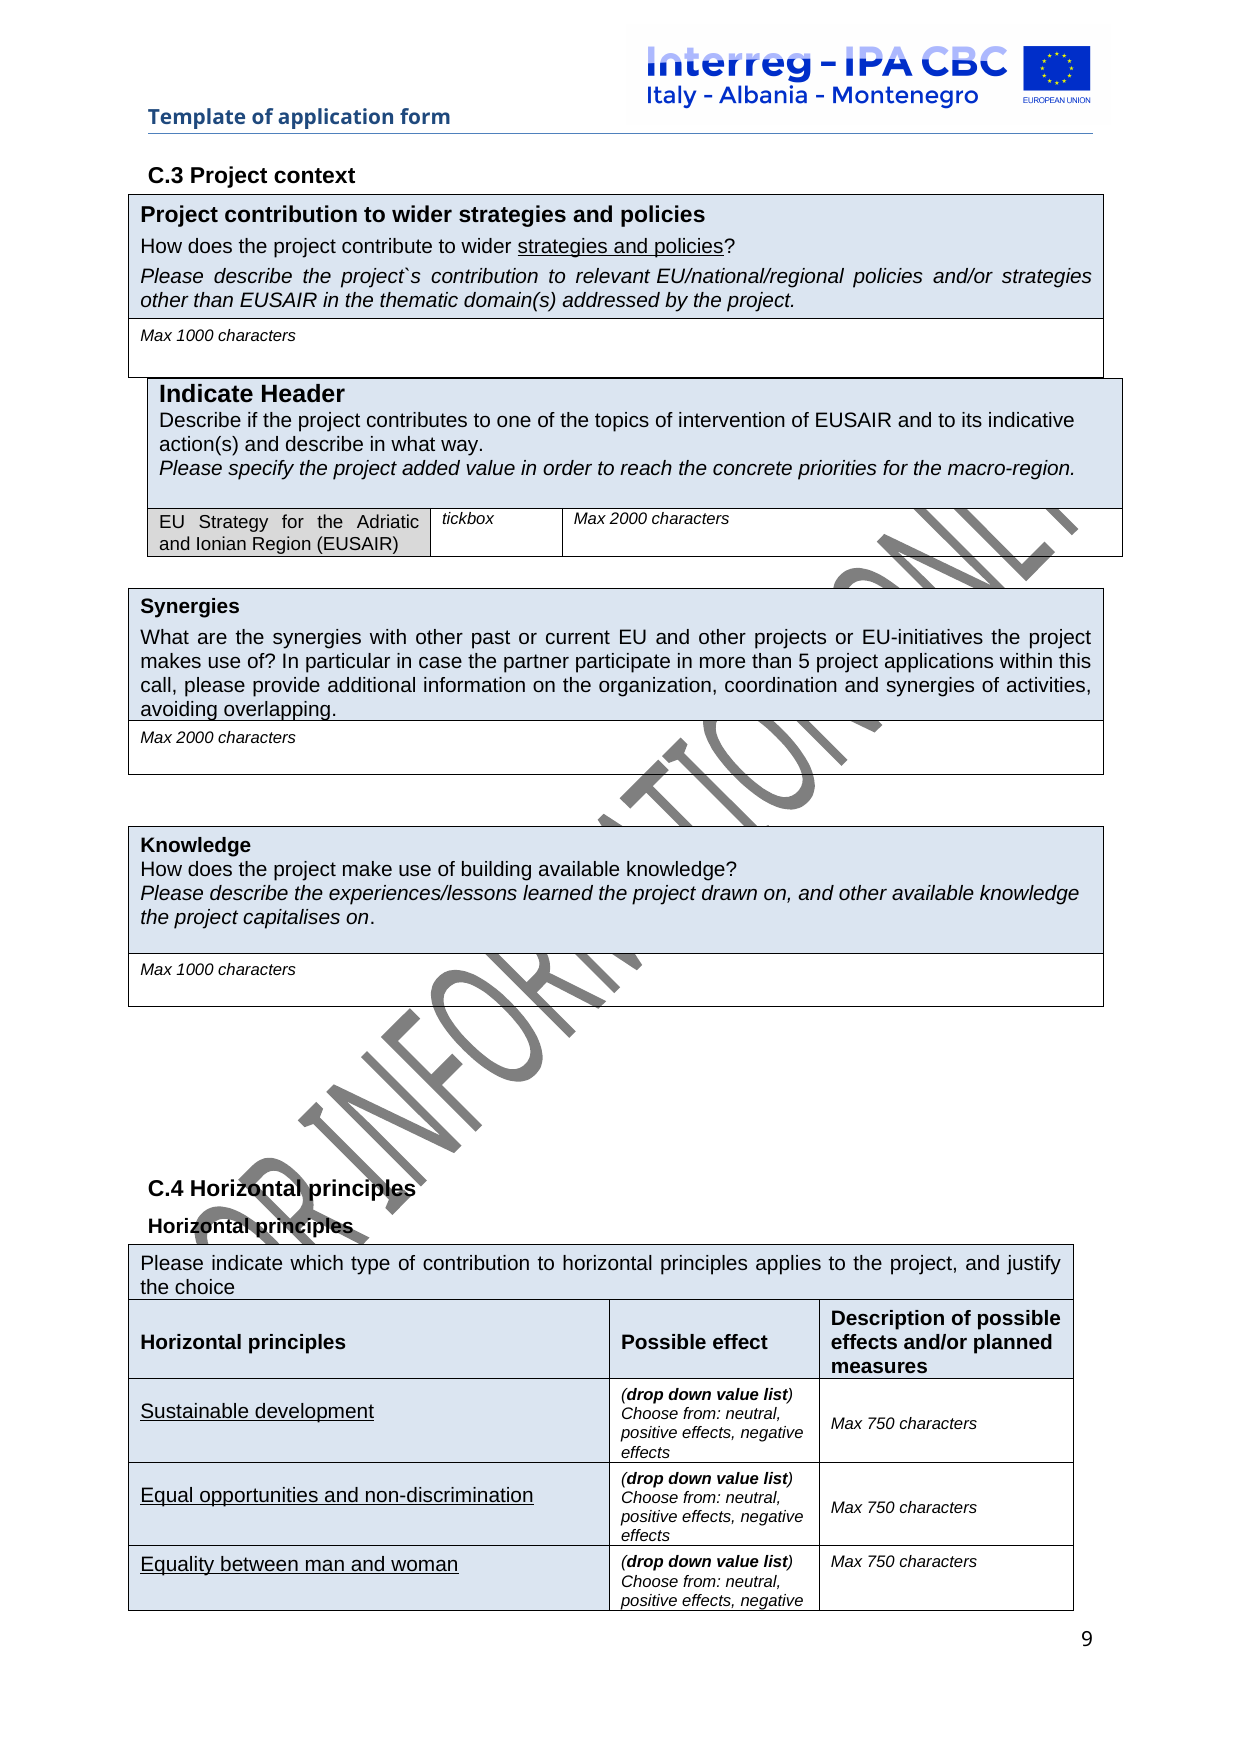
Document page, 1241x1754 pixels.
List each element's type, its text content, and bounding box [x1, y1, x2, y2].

text Horizontal principles [148, 1214, 1093, 1238]
text C.3 Project context [148, 162, 1093, 188]
table_cell (drop down value list) Choose from: neutral, positive effects, negative effects [610, 1379, 819, 1462]
text C.4 Horizontal principles [148, 1175, 1093, 1202]
table_header Knowledge How does the project make use of building available knowledge? Please describe the experiences/lessons learned the project drawn on, and other available knowledge the project capitalises on. [129, 827, 1103, 953]
table_cell Max 2000 characters [129, 721, 1103, 774]
table_cell Max 750 characters [820, 1379, 1073, 1462]
table_cell Max 1000 characters [129, 319, 1103, 377]
table_cell tickbox [431, 509, 562, 556]
table_cell Max 750 characters [820, 1546, 1073, 1610]
table_header Please indicate which type of contribution to horizontal principles applies to the project, and justify the choice [129, 1245, 1073, 1299]
table_cell Possible effect [610, 1300, 819, 1378]
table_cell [610, 1546, 819, 1610]
table_header Project contribution to wider strategies and policies How does the project contribute to wider strategies and policies? Please describe the project`s contribution to relevant EU/national/regional policies and/or strategies other than EUSAIR in the thematic domain(s) addressed by the project. [129, 195, 1103, 318]
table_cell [129, 1546, 609, 1610]
table_cell Sustainable development [129, 1379, 609, 1462]
table_header Indicate Header Describe if the project contributes to one of the topics of intervention of EUSAIR and to its indicative action(s) and describe in what way. Please specify the project added value in order to reach the concrete priorities for the macro-region. [148, 379, 1122, 508]
table_cell Description of possible effects and/or planned measures [820, 1300, 1073, 1378]
table_cell Equal opportunities and non-discrimination [129, 1463, 609, 1545]
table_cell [610, 1463, 819, 1545]
table_cell Max 2000 characters [563, 509, 1122, 556]
table_cell Max 750 characters [820, 1463, 1073, 1545]
picture [626, 24, 1112, 125]
table_cell EU Strategy for the Adriatic and Ionian Region (EUSAIR) [148, 509, 430, 556]
table_cell Max 1000 characters [129, 954, 1103, 1006]
table_cell Horizontal principles [129, 1300, 609, 1378]
table_header Synergies What are the synergies with other past or current EU and other projects or EU-initiatives the project makes use of? In particular in case the partner participate in more than 5 project applications within this call, please provide additional information on the organization, coordination and synergies of activities, avoiding overlapping. [129, 589, 1103, 720]
